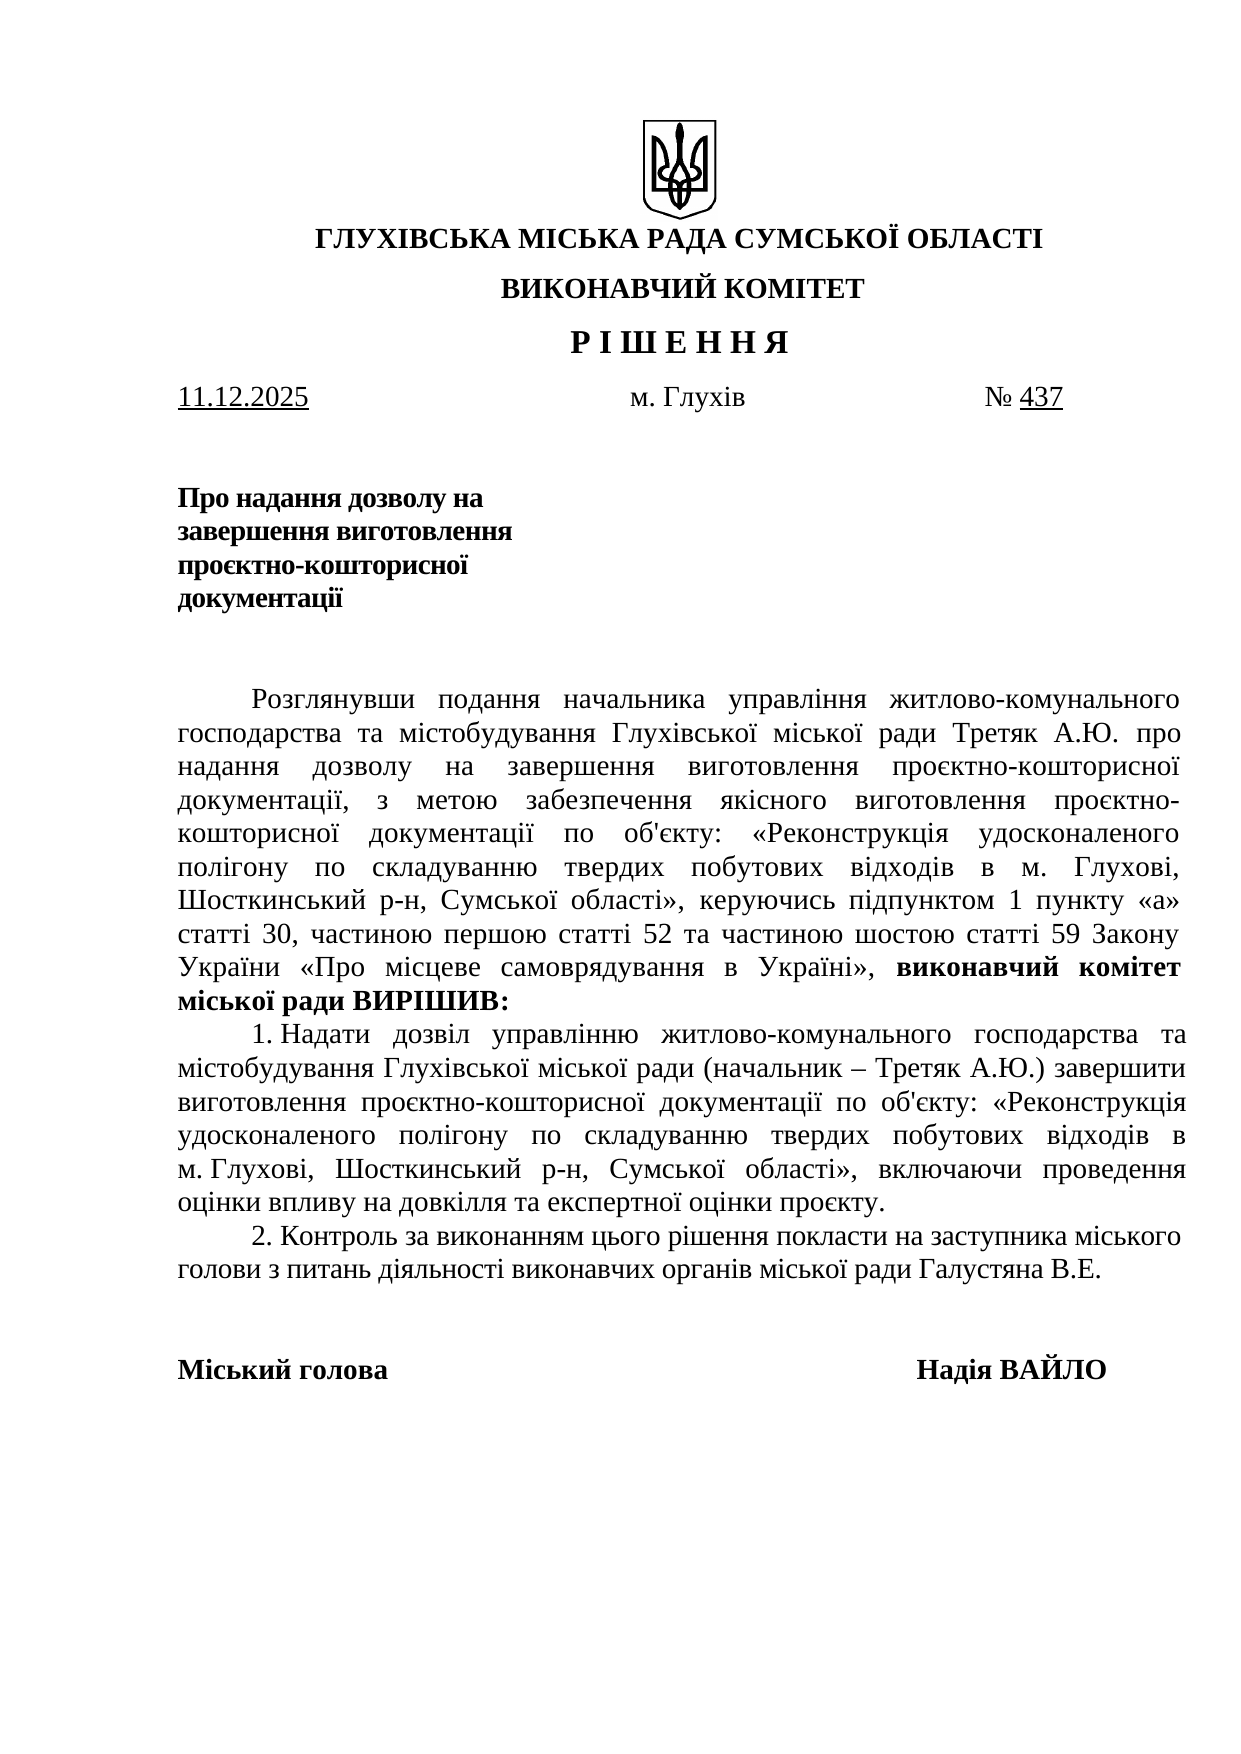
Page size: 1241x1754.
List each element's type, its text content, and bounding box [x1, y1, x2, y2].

text Розглянувши подання начальника управління житлово-комунального господарства та містобудування Глухівської міської ради Третяк А.Ю. про надання дозволу на завершення виготовлення проєктно-кошторисної документації, з метою забезпечення якісного виготовлення проєктно-кошторисної документації по об'єкту: «Реконструкція удосконаленого полігону по складуванню твердих побутових відходів в м. Глухові, Шосткинський р-н, Сумської області», керуючись підпунктом 1 пункту «а» статті 30, частиною першою статті 52 та частиною шостою статті 59 Закону України «Про місцеве самоврядування в Україні», виконавчий комітет міської ради ВИРІШИВ: [177, 681, 1181, 1017]
text Міський голова Надія ВАЙЛО [177, 1352, 1181, 1386]
text 11.12.2025 м. Глухів № 437 [177, 379, 1181, 413]
text 1. Надати дозвіл управлінню житлово-комунального господарства та містобудування Глухівської міської ради (начальник – Третяк А.Ю.) завершити виготовлення проєктно-кошторисної документації по об'єкту: «Реконструкція удосконаленого полігону по складуванню твердих побутових відходів в м. Глухові, Шосткинський р-н, Сумської області», включаючи проведення оцінки впливу на довкілля та експертної оцінки проєкту. [177, 1017, 1187, 1218]
text 2. Контроль за виконанням цього рішення покласти на заступника міського голови з питань діяльності виконавчих органів міської ради Галустяна В.Е. [177, 1218, 1181, 1285]
text Про надання дозволу на завершення виготовлення проєктно-кошторисної документації [177, 480, 576, 614]
text ВИКОНАВЧИЙ КОМІТЕТ [177, 272, 1181, 305]
subtitle ГЛУХІВСЬКА МІСЬКА РАДА СУМСЬКОЇ ОБЛАСТІ [177, 221, 1181, 255]
text Р І Ш Е Н Н Я [177, 322, 1181, 360]
picture [640, 118, 719, 222]
